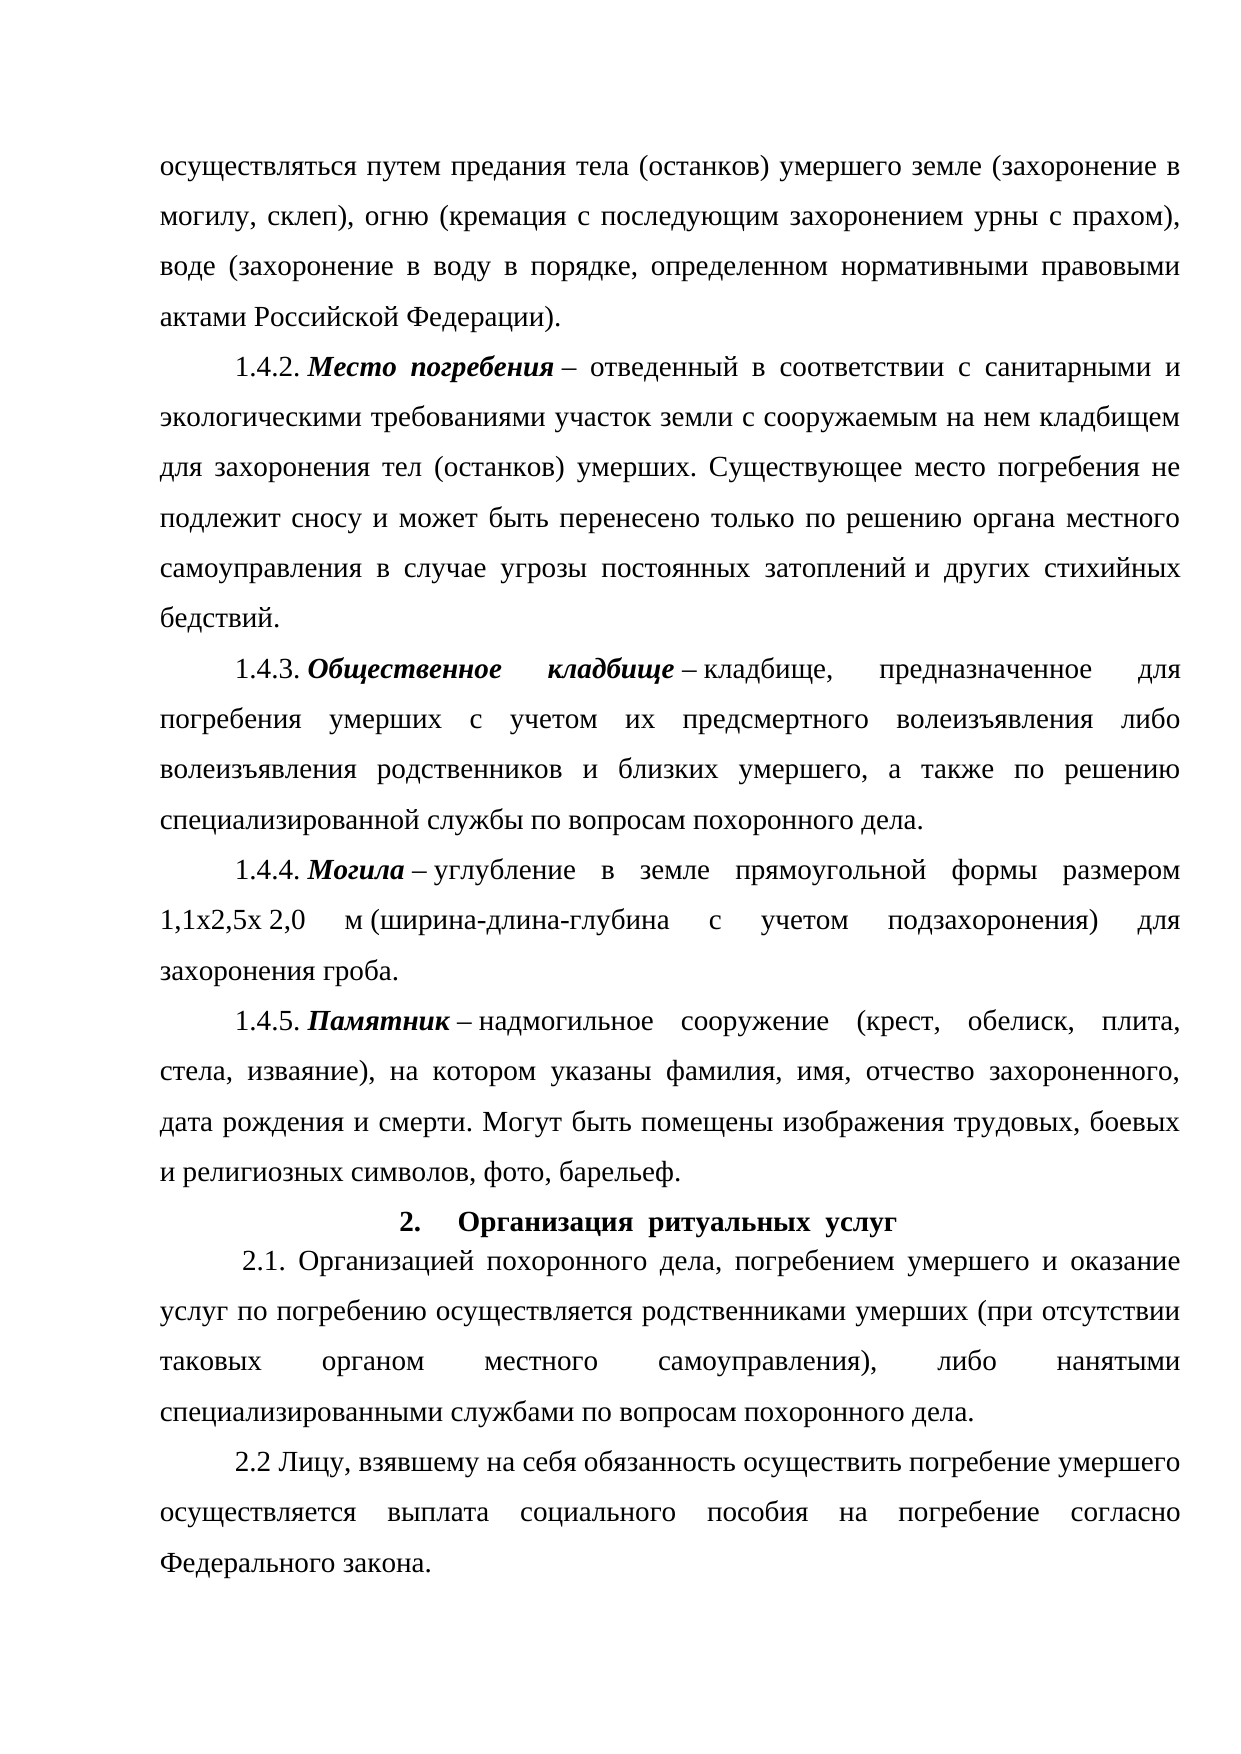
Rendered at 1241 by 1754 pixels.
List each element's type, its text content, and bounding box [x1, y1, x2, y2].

text 2. Организация ритуальных услуг [122, 1204, 1181, 1238]
text 1.4.4. Могила – углубление в земле прямоугольной формы размером 1,1х2,5х 2,0 м (ширина-длина-глубина с учетом подзахоронения) для захоронения гроба. [159, 852, 1181, 986]
text 2.1. Организацией похоронного дела, погребением умершего и оказание услуг по погребению осуществляется родственниками умерших (при отсутствии таковых органом местного самоуправления), либо нанятыми специализированными службами по вопросам похоронного дела. [159, 1243, 1181, 1427]
text 1.4.2. Место погребения – отведенный в соответствии с санитарными и экологическими требованиями участок земли с сооружаемым на нем кладбищем для захоронения тел (останков) умерших. Существующее место погребения не подлежит сносу и может быть перенесено только по решению органа местного самоуправления в случае угрозы постоянных затоплений и других стихийных бедствий. [159, 349, 1181, 634]
text 1.4.3. Общественное кладбище – кладбище, предназначенное для погребения умерших с учетом их предсмертного волеизъявления либо волеизъявления родственников и близких умершего, а также по решению специализированной службы по вопросам похоронного дела. [159, 651, 1181, 835]
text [159, 148, 1181, 332]
text 1.4.5. Памятник – надмогильное сооружение (крест, обелиск, плита, стела, изваяние), на котором указаны фамилия, имя, отчество захороненного, дата рождения и смерти. Могут быть помещены изображения трудовых, боевых и религиозных символов, фото, барельеф. [159, 1003, 1181, 1187]
text 2.2 Лицу, взявшему на себя обязанность осуществить погребение умершего осуществляется выплата социального пособия на погребение согласно Федерального закона. [159, 1444, 1181, 1578]
